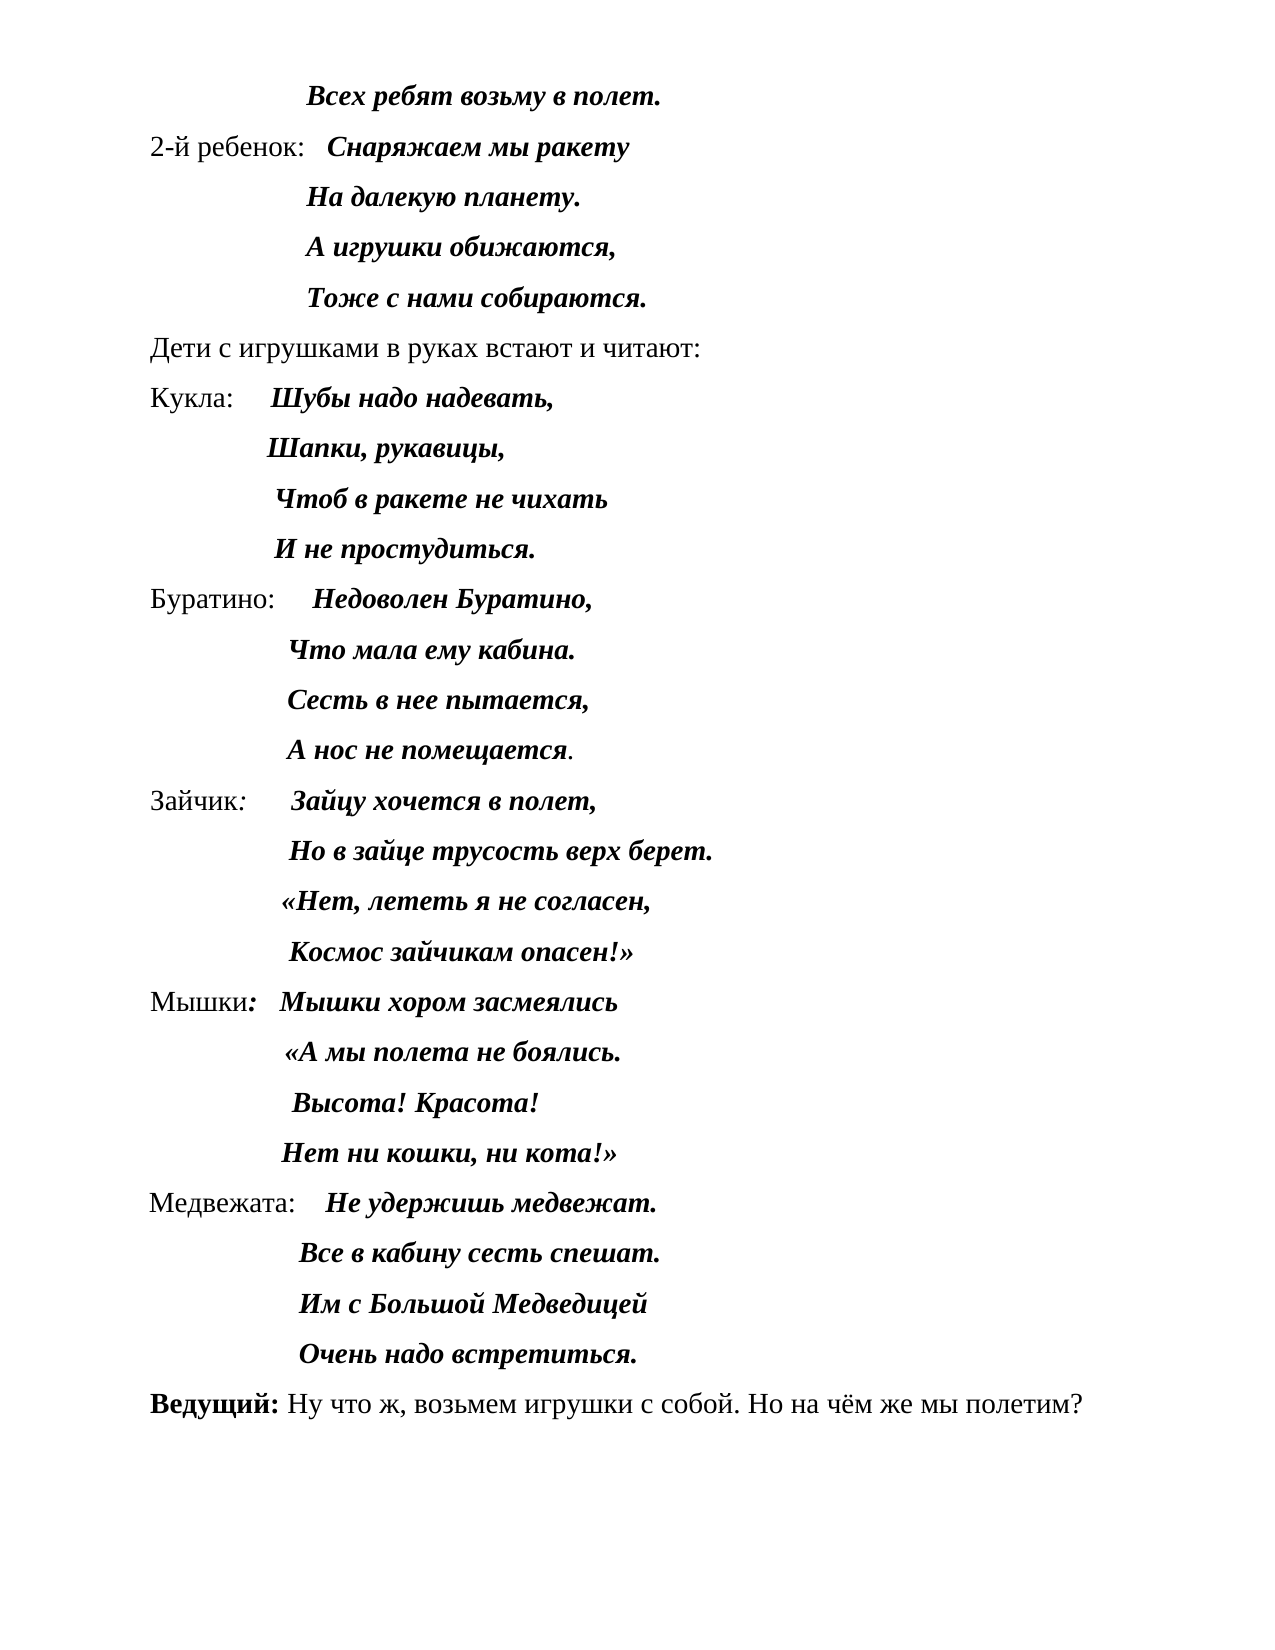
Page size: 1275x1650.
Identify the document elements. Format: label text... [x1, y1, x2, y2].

text А нос не помещается. [287, 732, 1122, 766]
text Все в кабину сесть спешат. [298, 1236, 1131, 1269]
text Тоже с нами собираются. [291, 280, 1001, 313]
text Дети с игрушками в руках встают и читают: [150, 330, 1125, 363]
text Кукла: Шубы надо надевать, [150, 380, 642, 414]
text А игрушки обижаются, [291, 229, 1001, 263]
text И не простудиться. [150, 531, 1181, 565]
text На далекую планету. [291, 179, 1001, 213]
text Ведущий: Ну что ж, возьмем игрушки с собой. Но на чём же мы полетим? [150, 1387, 1150, 1420]
text Им с Большой Медведицей [298, 1286, 1131, 1319]
text Космос зайчикам опасен!» [150, 934, 1122, 967]
text Зайчик: Зайцу хочется в полет, [150, 783, 1122, 816]
text Очень надо встретиться. [298, 1336, 1007, 1370]
text «Нет, лететь я не согласен, [150, 883, 1122, 917]
text Мышки: Мышки хором засмеялись [150, 984, 975, 1018]
text Но в зайце трусость верх берет. [150, 833, 1122, 867]
text «А мы полета не боялись. [262, 1034, 1136, 1068]
text Всех ребят возьму в полет. [291, 78, 1003, 112]
text Высота! Красота! [262, 1085, 1150, 1118]
text 2-й ребенок: Снаряжаем мы ракету [150, 129, 1001, 162]
text Медвежата: Не удержишь медвежат. [148, 1185, 956, 1219]
text Что мала ему кабина. [287, 632, 1122, 665]
text Чтоб в ракете не чихать [150, 481, 1122, 514]
text Нет ни кошки, ни кота!» [150, 1135, 1150, 1168]
text Буратино: Недоволен Буратино, [150, 582, 1125, 615]
text Шапки, рукавицы, [150, 431, 1122, 464]
text Сесть в нее пытается, [287, 682, 1122, 716]
